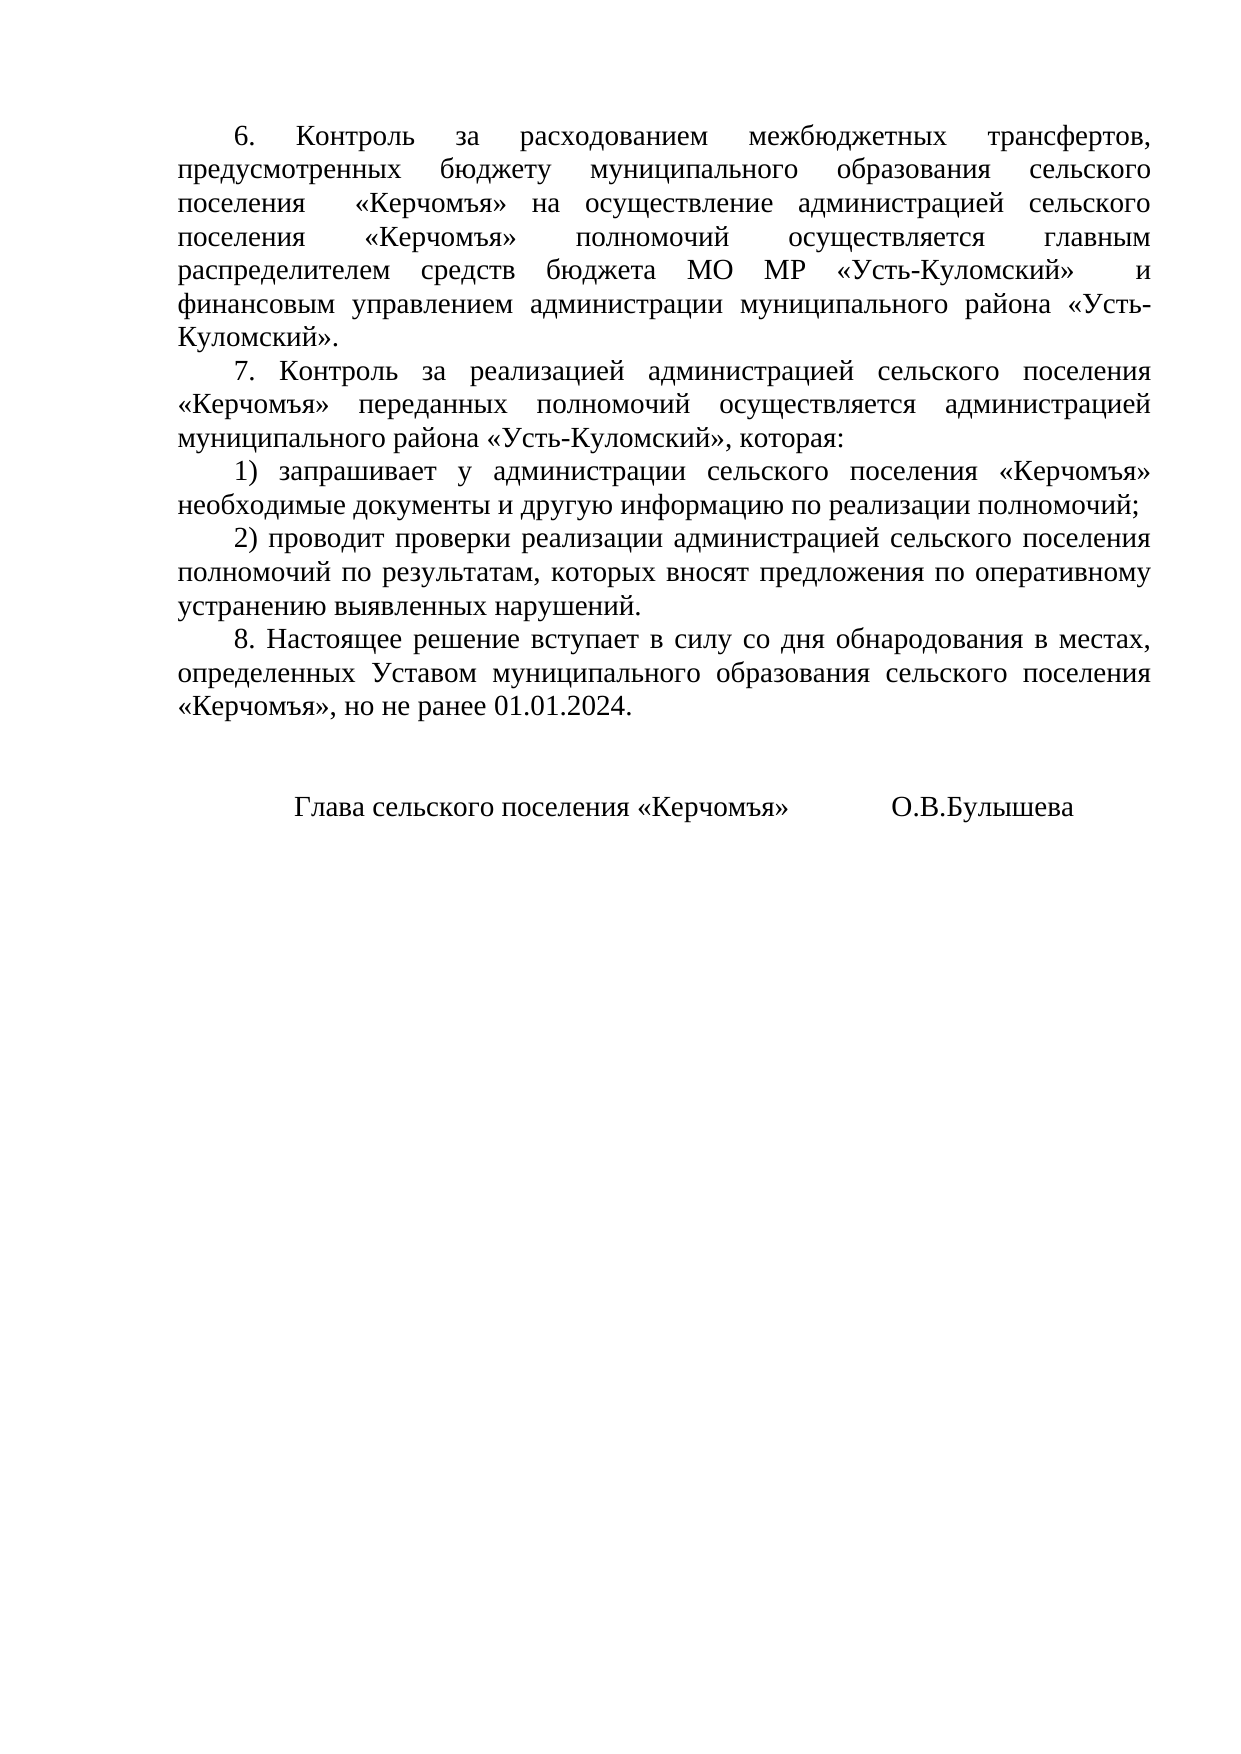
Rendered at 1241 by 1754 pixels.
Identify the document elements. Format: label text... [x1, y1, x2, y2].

text 8. Настоящее решение вступает в силу со дня обнародования в местах, определенных Уставом муниципального образования сельского поселения «Керчомъя», но не ранее 01.01.2024. [177, 621, 1152, 722]
text 1) запрашивает у администрации сельского поселения «Керчомъя» необходимые документы и другую информацию по реализации полномочий; [177, 453, 1152, 521]
text Глава сельского поселения «Керчомъя» О.В.Булышева [177, 789, 1152, 822]
text 7. Контроль за реализацией администрацией сельского поселения «Керчомъя» переданных полномочий осуществляется администрацией муниципального района «Усть-Куломский», которая: [177, 353, 1152, 453]
text 6. Контроль за расходованием межбюджетных трансфертов, предусмотренных бюджету муниципального образования сельского поселения «Керчомъя» на осуществление администрацией сельского поселения «Керчомъя» полномочий осуществляется главным распределителем средств бюджета МО МР «Усть-Куломский» и финансовым управлением администрации муниципального района «Усть-Куломский». [177, 118, 1152, 353]
text 2) проводит проверки реализации администрацией сельского поселения полномочий по результатам, которых вносят предложения по оперативному устранению выявленных нарушений. [177, 521, 1152, 621]
